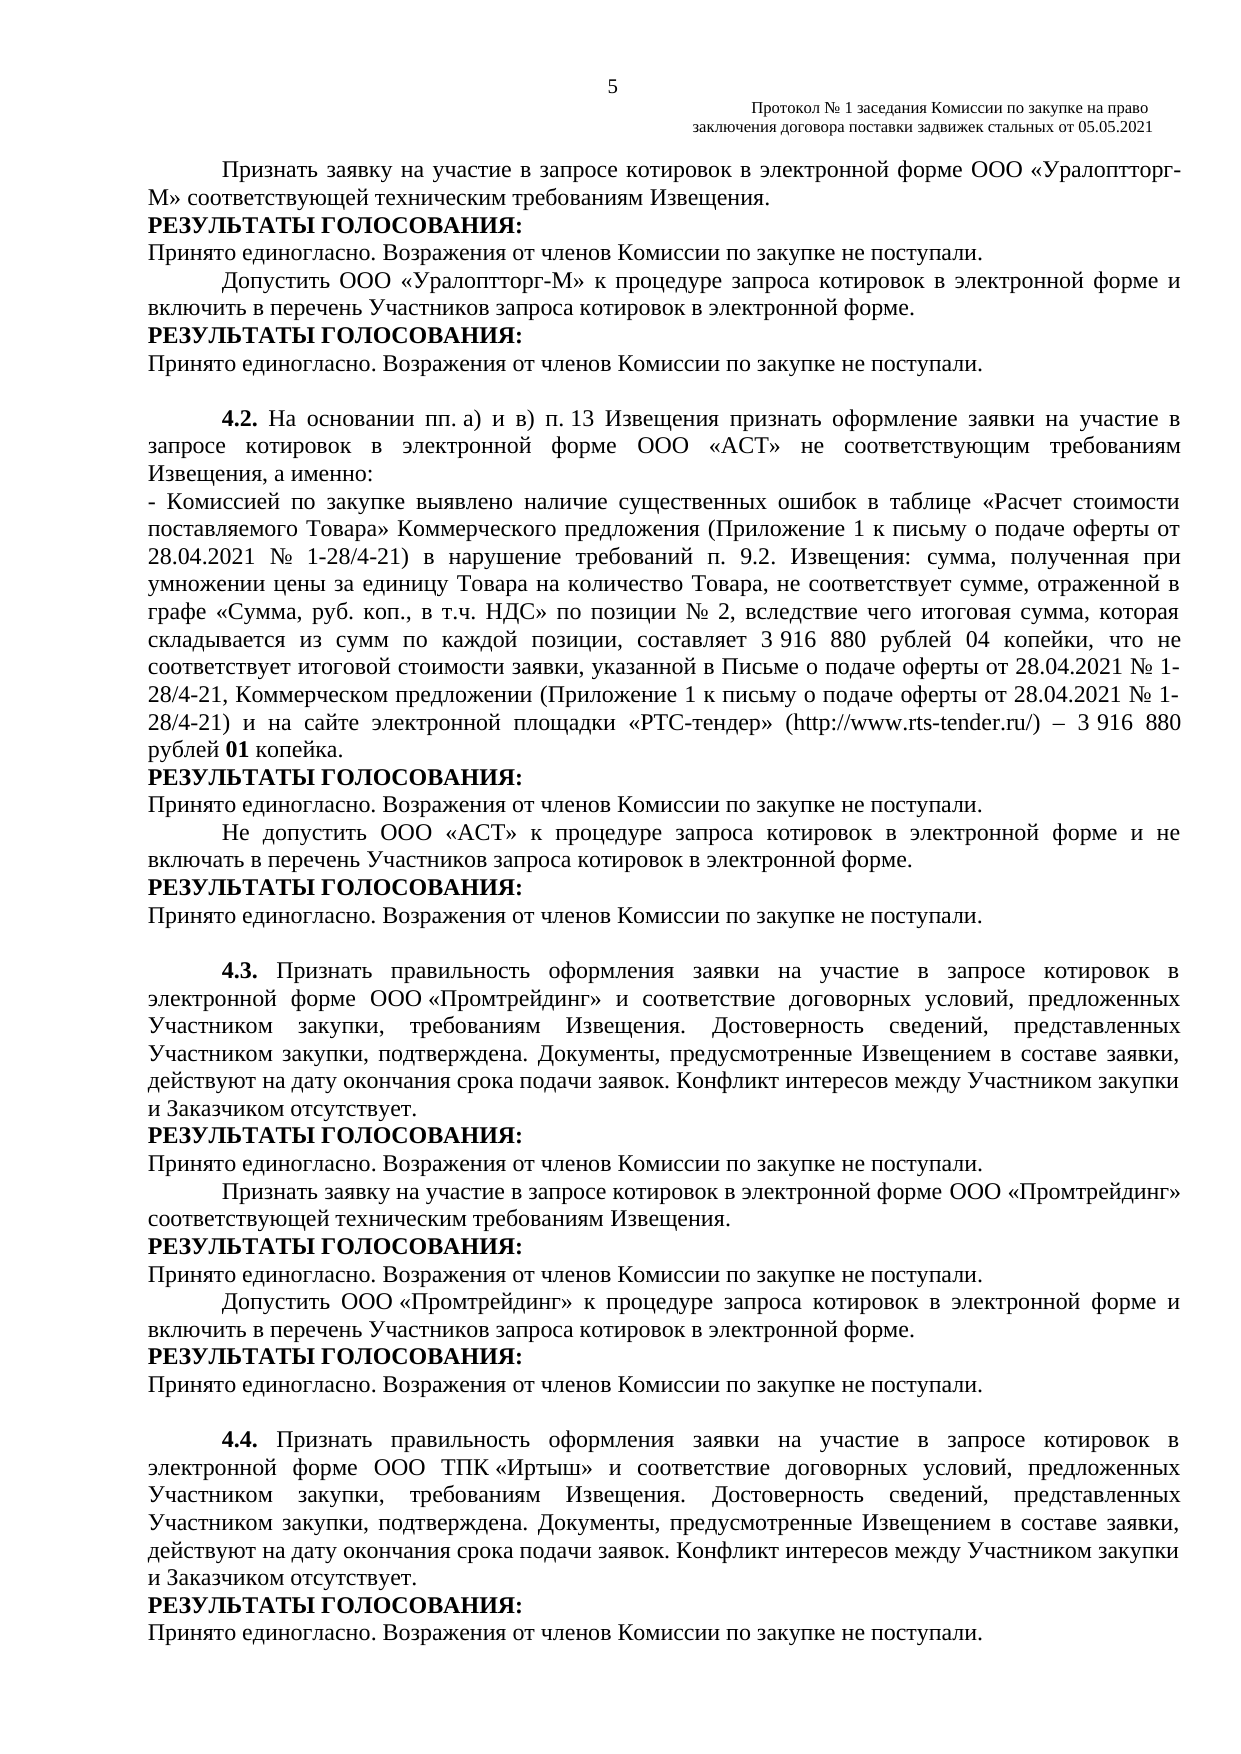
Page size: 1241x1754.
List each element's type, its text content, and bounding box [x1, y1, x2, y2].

text - Комиссией по закупке выявлено наличие существенных ошибок в таблице «Расчет стоимости поставляемого Товара» Коммерческого предложения (Приложение 1 к письму о подаче оферты от 28.04.2021 № 1-28/4-21) в нарушение требований п. 9.2. Извещения: сумма, полученная при умножении цены за единицу Товара на количество Товара, не соответствует сумме, отраженной в графе «Сумма, руб. коп., в т.ч. НДС» по позиции № 2, вследствие чего итоговая сумма, которая складывается из сумм по каждой позиции, составляет 3 916 880 рублей 04 копейки, что не соответствует итоговой стоимости заявки, указанной в Письме о подаче оферты от 28.04.2021 № 1-28/4-21, Коммерческом предложении (Приложение 1 к письму о подаче оферты от 28.04.2021 № 1-28/4-21) и на сайте электронной площадки «РТС-тендер» (http://www.rts-tender.ru/) – 3 916 880 рублей 01 копейка. [148, 487, 1181, 763]
text РЕЗУЛЬТАТЫ ГОЛОСОВАНИЯ: [148, 1122, 1181, 1149]
text 4.3. Признать правильность оформления заявки на участие в запросе котировок в электронной форме ООО «Промтрейдинг» и соответствие договорных условий, предложенных Участником закупки, требованиям Извещения. Достоверность сведений, представленных Участником закупки, подтверждена. Документы, предусмотренные Извещением в составе заявки, действуют на дату окончания срока подачи заявок. Конфликт интересов между Участником закупки и Заказчиком отсутствует. [148, 956, 1181, 1122]
text РЕЗУЛЬТАТЫ ГОЛОСОВАНИЯ: [148, 1232, 1181, 1259]
text Допустить ООО «Уралоптторг-М» к процедуре запроса котировок в электронной форме и включить в перечень Участников запроса котировок в электронной форме. [148, 266, 1181, 321]
text 4.2. На основании пп. а) и в) п. 13 Извещения признать оформление заявки на участие в запросе котировок в электронной форме ООО «АСТ» не соответствующим требованиям Извещения, а именно: [148, 404, 1181, 487]
text Не допустить ООО «АСТ» к процедуре запроса котировок в электронной форме и не включать в перечень Участников запроса котировок в электронной форме. [148, 818, 1181, 873]
text Принято единогласно. Возражения от членов Комиссии по закупке не поступали. [148, 1259, 1181, 1287]
text РЕЗУЛЬТАТЫ ГОЛОСОВАНИЯ: [148, 321, 1181, 349]
text РЕЗУЛЬТАТЫ ГОЛОСОВАНИЯ: [148, 1342, 1181, 1370]
text РЕЗУЛЬТАТЫ ГОЛОСОВАНИЯ: [148, 211, 1181, 238]
text Принято единогласно. Возражения от членов Комиссии по закупке не поступали. [148, 349, 1181, 376]
text Принято единогласно. Возражения от членов Комиссии по закупке не поступали. [148, 238, 1181, 266]
text Принято единогласно. Возражения от членов Комиссии по закупке не поступали. [148, 1618, 1181, 1646]
text Принято единогласно. Возражения от членов Комиссии по закупке не поступали. [148, 901, 1181, 928]
text Допустить ООО «Промтрейдинг» к процедуре запроса котировок в электронной форме и включить в перечень Участников запроса котировок в электронной форме. [148, 1287, 1181, 1342]
text Признать заявку на участие в запросе котировок в электронной форме ООО «Промтрейдинг» соответствующей техническим требованиям Извещения. [148, 1177, 1181, 1232]
text РЕЗУЛЬТАТЫ ГОЛОСОВАНИЯ: [148, 873, 1181, 901]
text Принято единогласно. Возражения от членов Комиссии по закупке не поступали. [148, 1370, 1181, 1398]
text 4.4. Признать правильность оформления заявки на участие в запросе котировок в электронной форме ООО ТПК «Иртыш» и соответствие договорных условий, предложенных Участником закупки, требованиям Извещения. Достоверность сведений, представленных Участником закупки, подтверждена. Документы, предусмотренные Извещением в составе заявки, действуют на дату окончания срока подачи заявок. Конфликт интересов между Участником закупки и Заказчиком отсутствует. [148, 1425, 1181, 1591]
text Признать заявку на участие в запросе котировок в электронной форме ООО «Уралоптторг-М» соответствующей техническим требованиям Извещения. [148, 155, 1181, 211]
text РЕЗУЛЬТАТЫ ГОЛОСОВАНИЯ: [148, 763, 1181, 790]
text РЕЗУЛЬТАТЫ ГОЛОСОВАНИЯ: [148, 1591, 1181, 1618]
text Принято единогласно. Возражения от членов Комиссии по закупке не поступали. [148, 1149, 1181, 1177]
text Принято единогласно. Возражения от членов Комиссии по закупке не поступали. [148, 790, 1181, 818]
